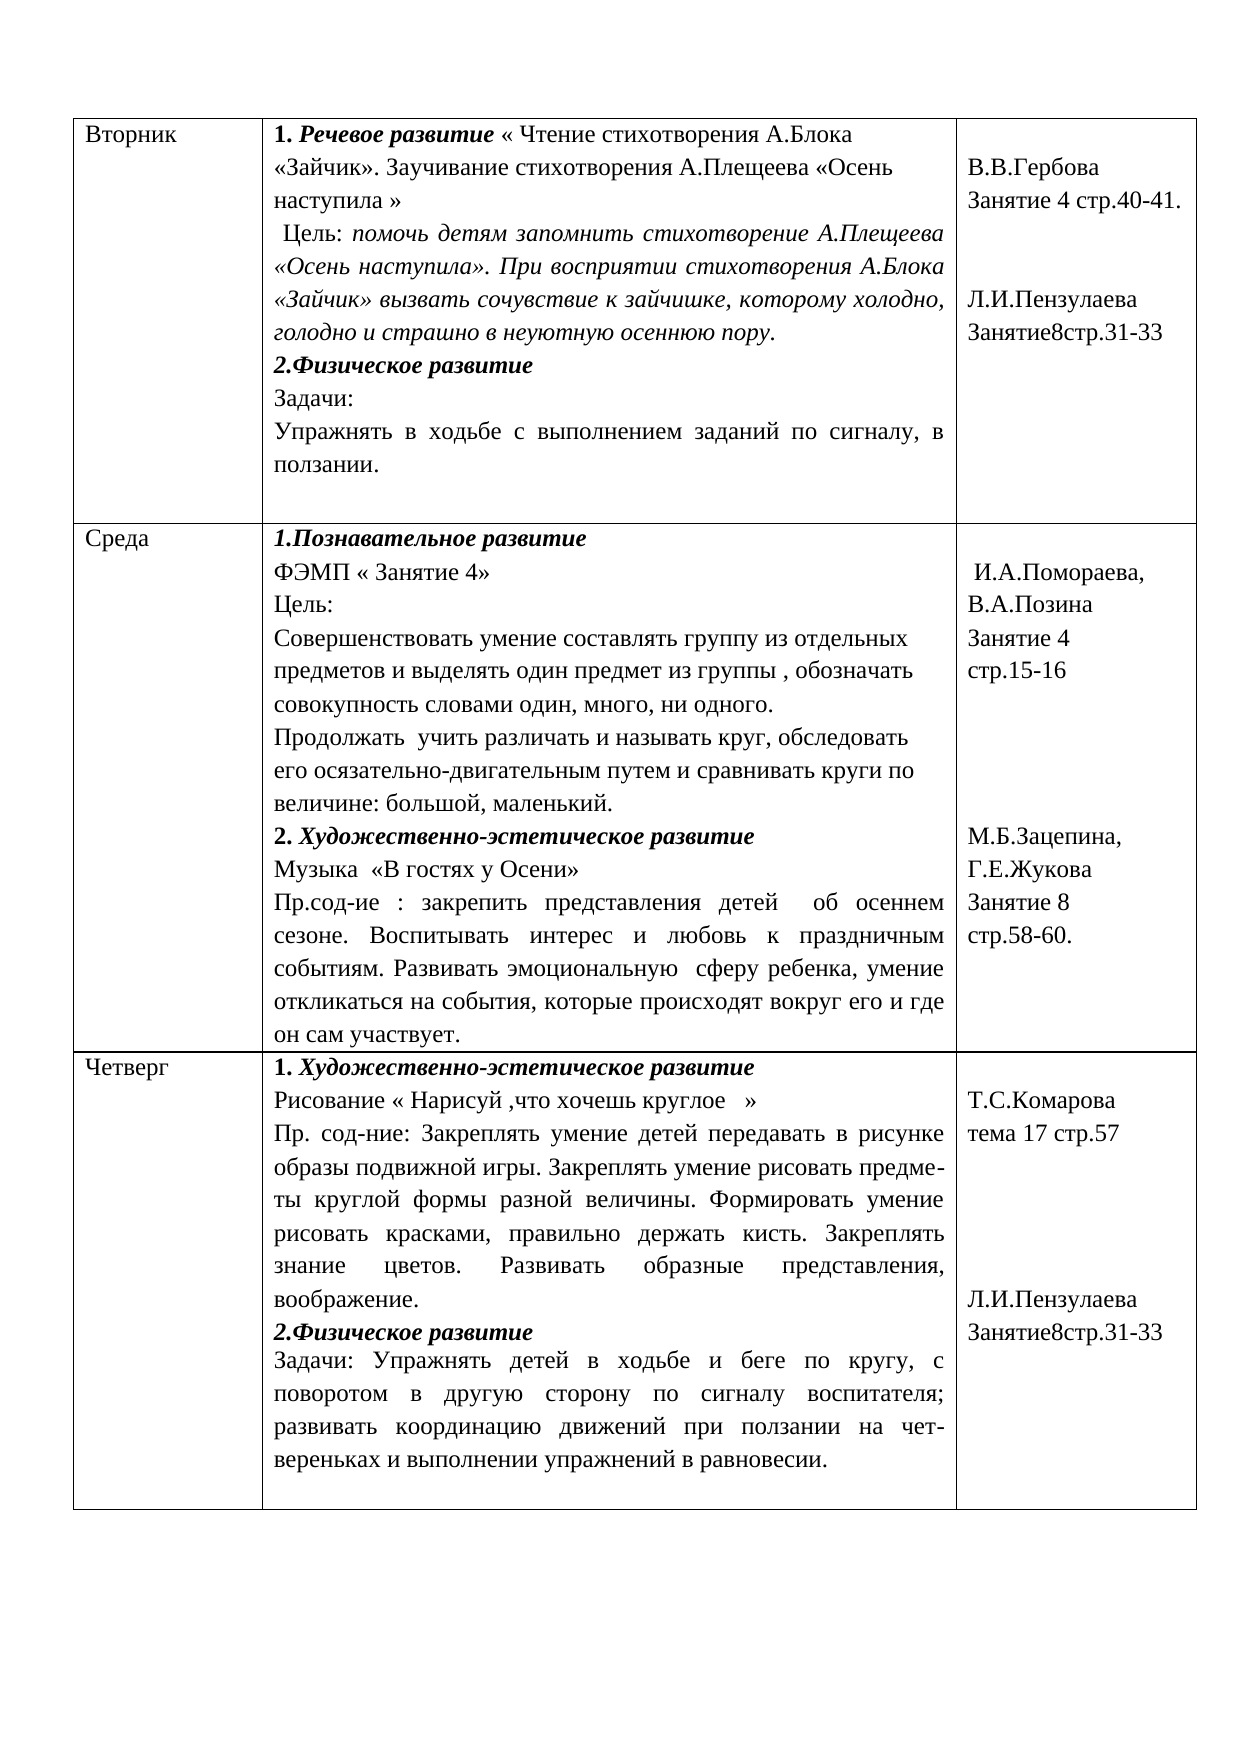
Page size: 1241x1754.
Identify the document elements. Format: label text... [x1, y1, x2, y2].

table_cell Вторник [74, 119, 262, 522]
table_cell Четверг [74, 1053, 262, 1509]
table_cell В.В.Гербова Занятие 4 стр.40-41. Л.И.Пензулаева Занятие8стр.31-33 [957, 119, 1196, 522]
table_cell 1. Речевое развитие « Чтение стихотворения А.Блока «Зайчик». Заучивание стихотворения А.Плещеева «Осень наступила » Цель: помочь детям запомнить стихотворение А.Плещеева «Осень наступила». При восприятии стихотворения А.Блока «Зайчик» вызвать сочувствие к зайчишке, которому холодно, голодно и страшно в неуютную осеннюю пору. 2.Физическое развитие Задачи: Упражнять в ходьбе с выполнением заданий по сигналу, в ползании. [263, 119, 956, 522]
table_cell И.А.Помораева, В.А.Позина Занятие 4 стр.15-16 М.Б.Зацепина, Г.Е.Жукова Занятие 8 стр.58-60. [957, 524, 1196, 1051]
table_cell Т.С.Комарова тема 17 стр.57 Л.И.Пензулаева Занятие8стр.31-33 [957, 1053, 1196, 1509]
table_cell Среда [74, 524, 262, 1051]
table_cell 1.Познавательное развитие ФЭМП « Занятие 4» Цель: Совершенствовать умение составлять группу из отдельных предметов и выделять один предмет из группы , обозначать совокупность словами один, много, ни одного. Продолжать учить различать и называть круг, обследовать его осязательно-двигательным путем и сравнивать круги по величине: большой, маленький. 2. Художественно-эстетическое развитие Музыка «В гостях у Осени» Пр.сод-ие : закрепить представления детей об осеннем сезоне. Воспитывать интерес и любовь к праздничным событиям. Развивать эмоциональную сферу ребенка, умение откликаться на события, которые происходят вокруг его и где он сам участвует. [263, 524, 956, 1051]
table_cell 1. Художественно-эстетическое развитие Рисование « Нарисуй ,что хочешь круглое » Пр. сод-ние: Закреплять умение детей передавать в рисунке образы подвижной игры. Закреплять умение рисовать предметы круглой формы разной величины. Формировать умение рисовать красками, правильно держать кисть. Закреплять знание цветов. Развивать образные представления, воображение. 2.Физическое развитие Задачи: Упражнять детей в ходьбе и беге по кругу, с поворотом в другую сторону по сигналу воспитателя; развивать координацию движений при ползании на четвереньках и выполнении упражнений в равновесии. [263, 1053, 956, 1509]
